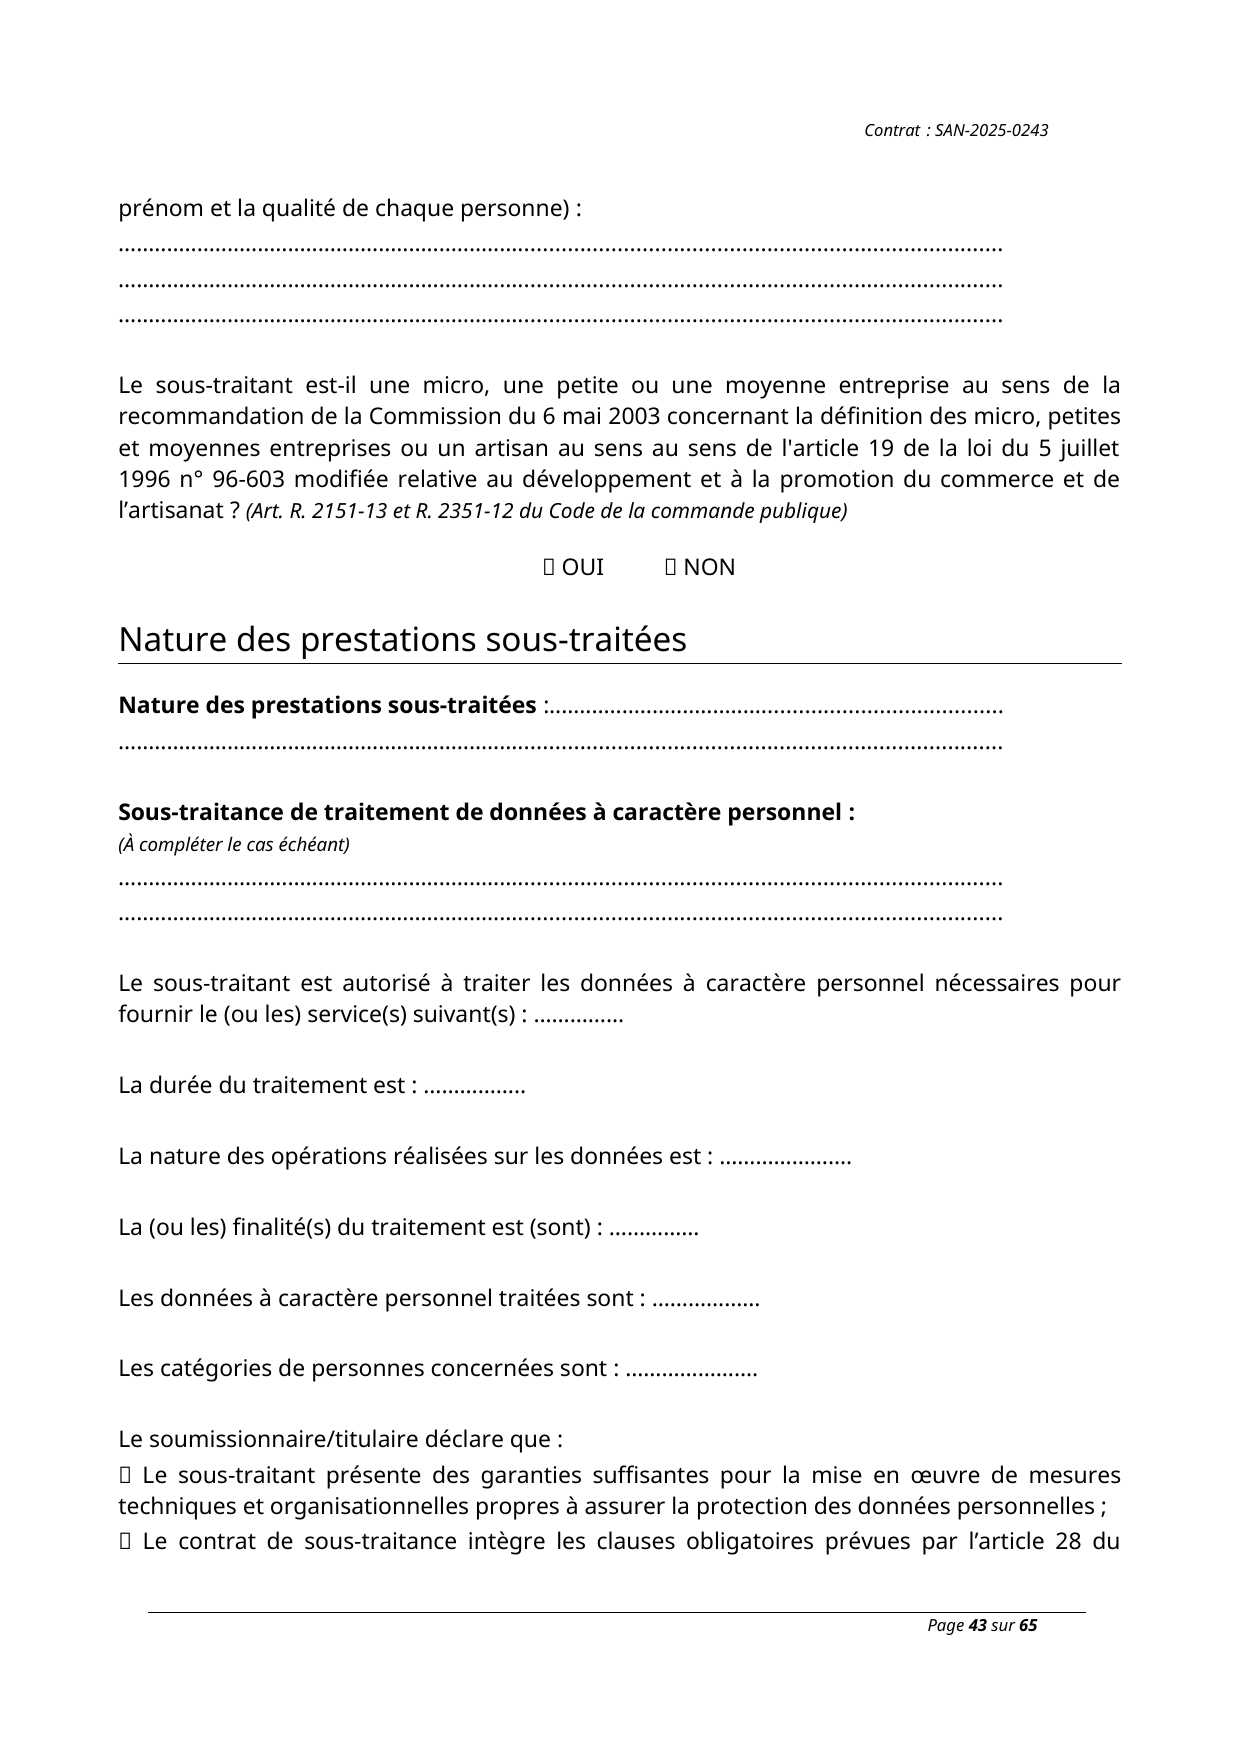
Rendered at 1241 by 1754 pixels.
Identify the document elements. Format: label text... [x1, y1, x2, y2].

text Le sous-traitant est-il une micro, une petite ou une moyenne entreprise au sens de la recommandation de la Commission du 6 mai 2003 concernant la définition des micro, petites et moyennes entreprises ou un artisan au sens au sens de l'article 19 de la loi du 5 juillet 1996 n° 96-603 modifiée relative au développement et à la promotion du commerce et de l’artisanat ? (Art. R. 2151-13 et R. 2351-12 du Code de la commande publique) [118, 369, 1122, 525]
text Nature des prestations sous-traitées : [118, 689, 1122, 721]
text Le soumissionnaire/titulaire déclare que : [118, 1423, 1122, 1454]
text Le sous-traitant est autorisé à traiter les données à caractère personnel nécessaires pour fournir le (ou les) service(s) suivant(s) : …………… [118, 967, 1122, 1029]
text Les catégories de personnes concernées sont : …………………. [118, 1352, 1122, 1384]
text  Le sous-traitant présente des garanties suffisantes pour la mise en œuvre de mesures techniques et organisationnelles propres à assurer la protection des données personnelles ; [118, 1459, 1122, 1521]
text  OUI  NON [156, 551, 1122, 582]
text Sous-traitance de traitement de données à caractère personnel : [118, 796, 1122, 827]
text La durée du traitement est : …………….. [118, 1069, 1122, 1100]
text La (ou les) finalité(s) du traitement est (sont) : …………… [118, 1211, 1122, 1242]
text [118, 192, 1122, 223]
text La nature des opérations réalisées sur les données est : …………………. [118, 1140, 1122, 1171]
text Les données à caractère personnel traitées sont : ……………… [118, 1282, 1122, 1313]
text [118, 1525, 1122, 1557]
text Nature des prestations sous-traitées [118, 615, 1122, 663]
text (À compléter le cas échéant) [118, 831, 1122, 857]
